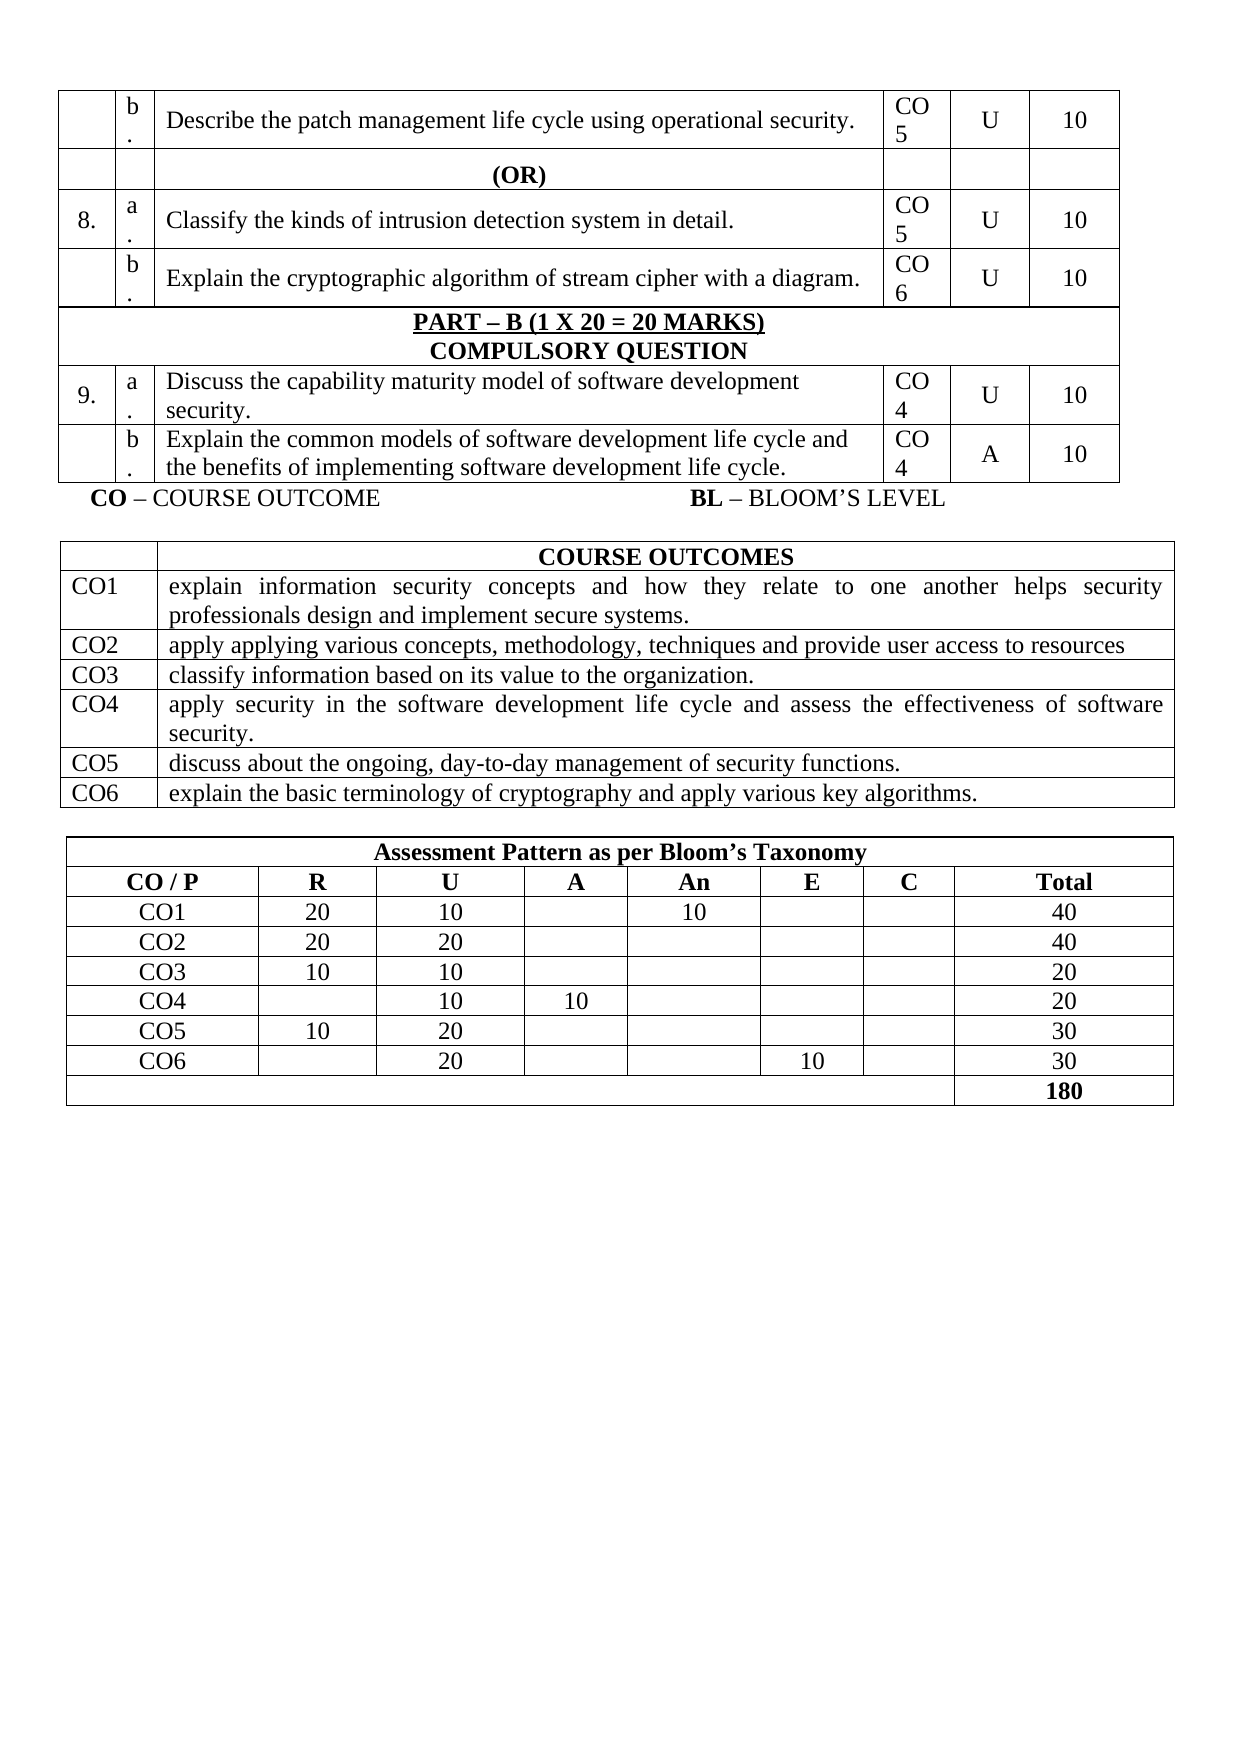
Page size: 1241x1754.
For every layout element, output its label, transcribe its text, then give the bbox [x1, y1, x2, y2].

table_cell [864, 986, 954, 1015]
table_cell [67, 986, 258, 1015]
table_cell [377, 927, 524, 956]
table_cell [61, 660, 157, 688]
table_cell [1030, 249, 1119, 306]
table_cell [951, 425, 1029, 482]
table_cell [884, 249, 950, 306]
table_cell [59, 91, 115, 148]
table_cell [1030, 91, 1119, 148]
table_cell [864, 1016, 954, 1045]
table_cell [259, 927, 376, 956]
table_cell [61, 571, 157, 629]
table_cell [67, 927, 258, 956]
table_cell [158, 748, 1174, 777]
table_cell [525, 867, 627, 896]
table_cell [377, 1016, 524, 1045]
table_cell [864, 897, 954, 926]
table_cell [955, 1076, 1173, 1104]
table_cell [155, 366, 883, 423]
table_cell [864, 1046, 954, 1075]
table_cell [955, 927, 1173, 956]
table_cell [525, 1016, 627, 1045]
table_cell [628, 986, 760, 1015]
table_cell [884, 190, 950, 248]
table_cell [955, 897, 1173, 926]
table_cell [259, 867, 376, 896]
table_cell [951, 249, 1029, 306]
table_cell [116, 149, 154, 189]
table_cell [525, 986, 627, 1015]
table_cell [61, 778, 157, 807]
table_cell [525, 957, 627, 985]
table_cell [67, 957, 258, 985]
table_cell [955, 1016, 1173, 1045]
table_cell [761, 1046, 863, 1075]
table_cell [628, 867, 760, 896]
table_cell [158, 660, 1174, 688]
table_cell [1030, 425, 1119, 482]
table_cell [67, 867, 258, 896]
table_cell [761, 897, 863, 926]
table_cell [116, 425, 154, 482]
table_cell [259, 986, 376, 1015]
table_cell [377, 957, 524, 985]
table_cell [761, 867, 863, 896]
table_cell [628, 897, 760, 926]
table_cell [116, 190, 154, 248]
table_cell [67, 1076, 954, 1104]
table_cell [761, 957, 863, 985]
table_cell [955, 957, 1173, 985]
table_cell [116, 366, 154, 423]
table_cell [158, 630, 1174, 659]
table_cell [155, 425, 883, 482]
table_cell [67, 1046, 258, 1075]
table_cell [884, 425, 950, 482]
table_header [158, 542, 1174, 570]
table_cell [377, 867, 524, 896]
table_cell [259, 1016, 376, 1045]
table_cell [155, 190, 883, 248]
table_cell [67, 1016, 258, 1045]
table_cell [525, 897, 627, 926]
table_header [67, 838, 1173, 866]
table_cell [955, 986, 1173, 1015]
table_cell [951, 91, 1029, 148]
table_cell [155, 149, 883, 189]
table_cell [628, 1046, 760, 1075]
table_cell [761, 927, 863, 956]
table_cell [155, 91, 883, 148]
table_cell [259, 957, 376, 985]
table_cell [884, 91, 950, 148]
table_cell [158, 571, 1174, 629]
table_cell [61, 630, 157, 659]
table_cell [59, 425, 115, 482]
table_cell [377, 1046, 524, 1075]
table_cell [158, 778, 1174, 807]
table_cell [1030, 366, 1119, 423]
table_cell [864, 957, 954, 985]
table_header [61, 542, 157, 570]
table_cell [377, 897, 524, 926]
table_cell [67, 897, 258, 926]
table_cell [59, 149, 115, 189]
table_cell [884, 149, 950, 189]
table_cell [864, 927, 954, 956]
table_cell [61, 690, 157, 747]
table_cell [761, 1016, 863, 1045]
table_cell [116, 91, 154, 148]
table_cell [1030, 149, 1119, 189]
text CO – COURSE OUTCOME BL – BLOOM’S LEVEL [90, 483, 1150, 512]
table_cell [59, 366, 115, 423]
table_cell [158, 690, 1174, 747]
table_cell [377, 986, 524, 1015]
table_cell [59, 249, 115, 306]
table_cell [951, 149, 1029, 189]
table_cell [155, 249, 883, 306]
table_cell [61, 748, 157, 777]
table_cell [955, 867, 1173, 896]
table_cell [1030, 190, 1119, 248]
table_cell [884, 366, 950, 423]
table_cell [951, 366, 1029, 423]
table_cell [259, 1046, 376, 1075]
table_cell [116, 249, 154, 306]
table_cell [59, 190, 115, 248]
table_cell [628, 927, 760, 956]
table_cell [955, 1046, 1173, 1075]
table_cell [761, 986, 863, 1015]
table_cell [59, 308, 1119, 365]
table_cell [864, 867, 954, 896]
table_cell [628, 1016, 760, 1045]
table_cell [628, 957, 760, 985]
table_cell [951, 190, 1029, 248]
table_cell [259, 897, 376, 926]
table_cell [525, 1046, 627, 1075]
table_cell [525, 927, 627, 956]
